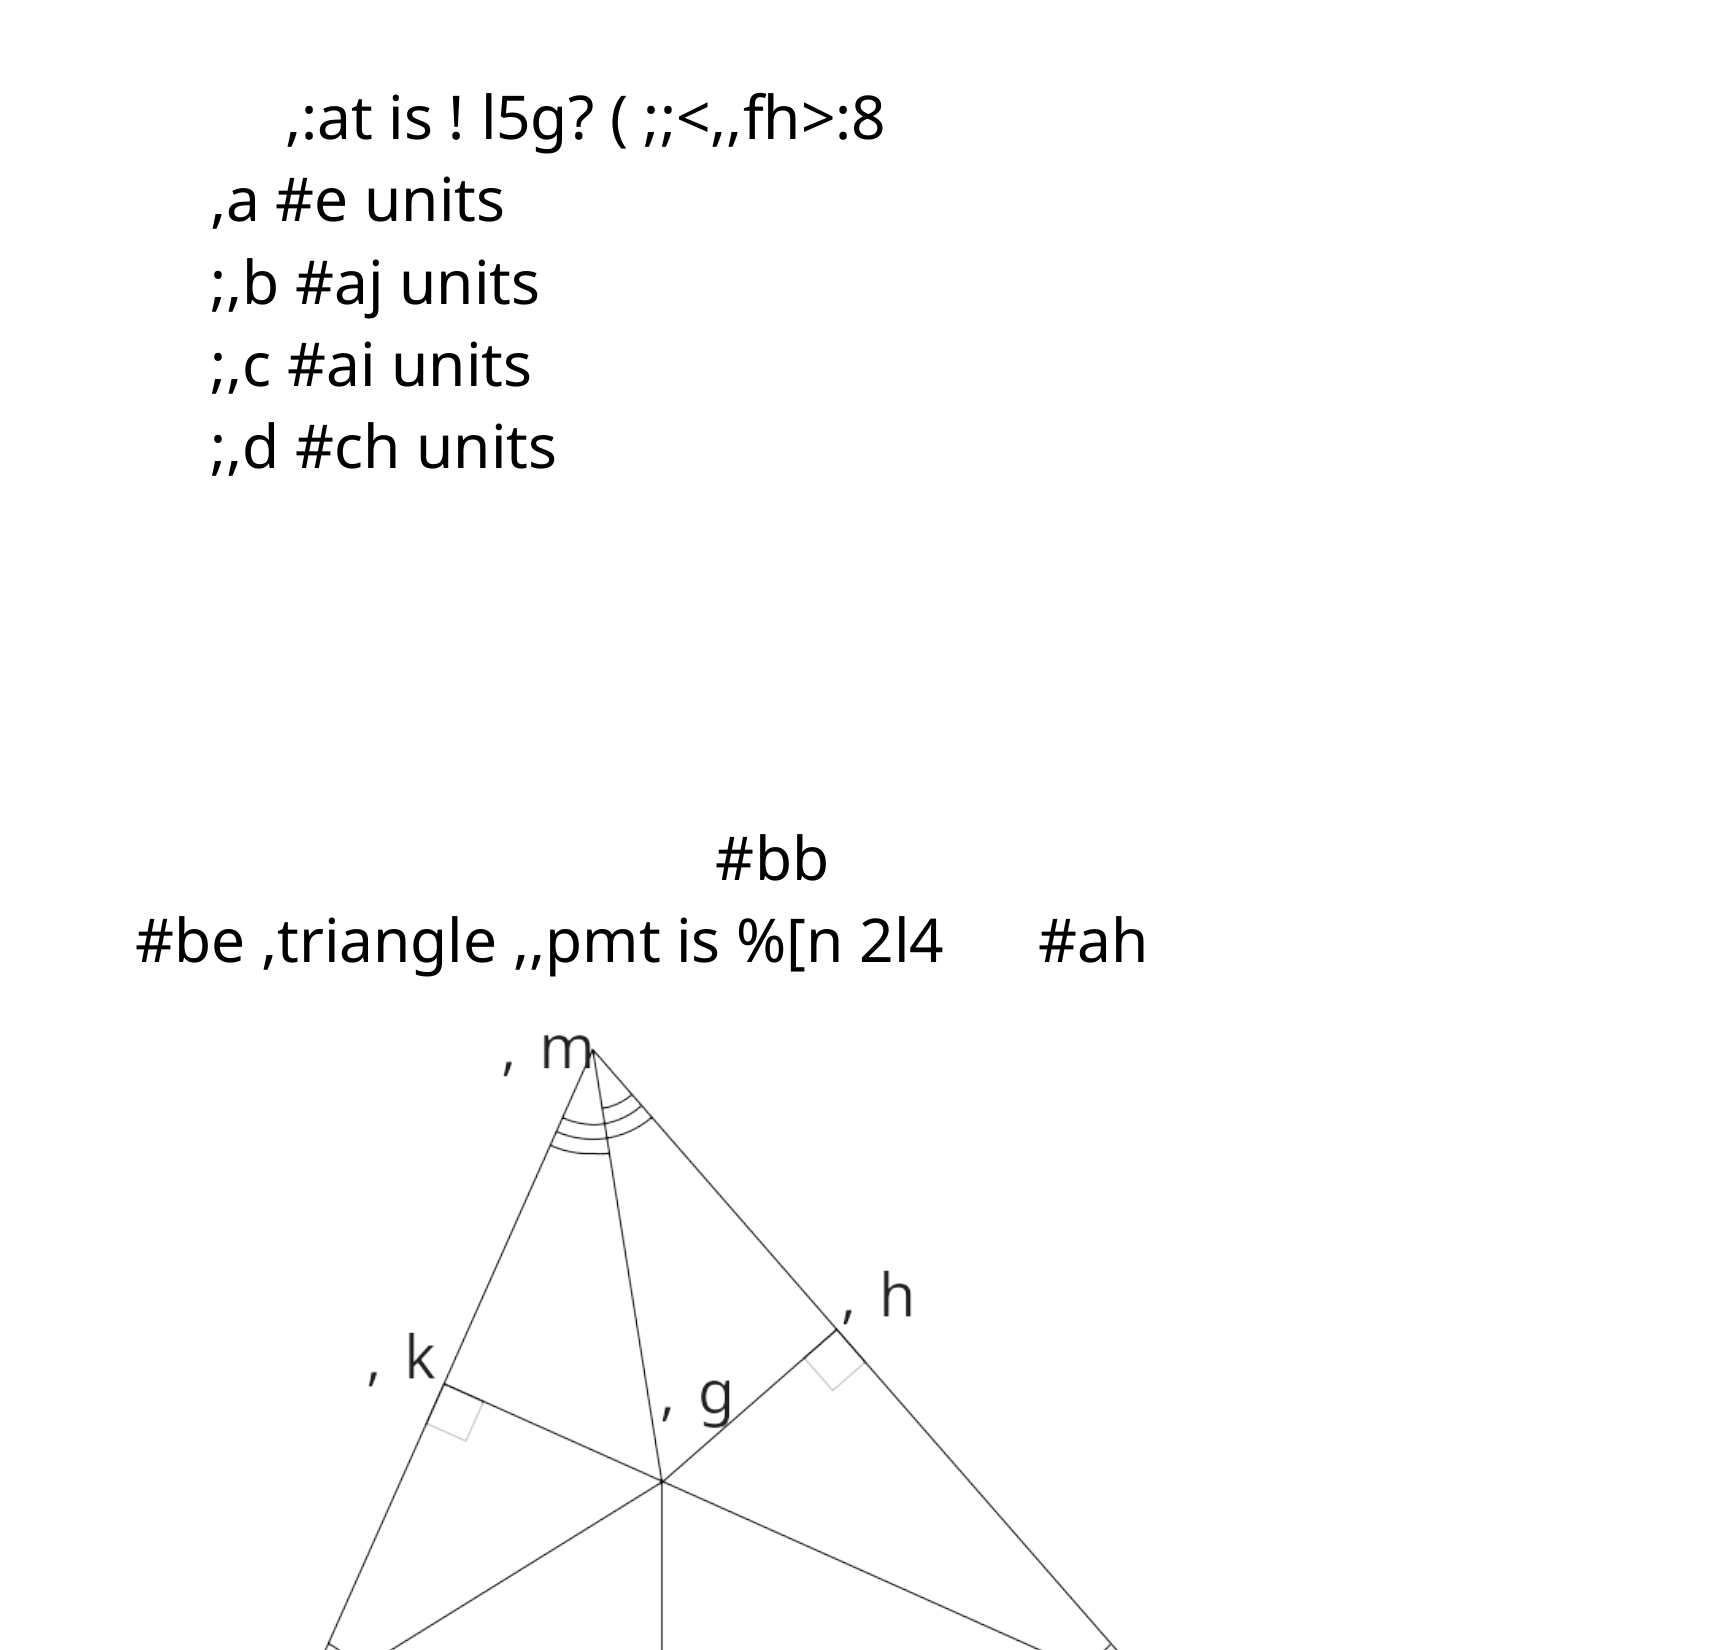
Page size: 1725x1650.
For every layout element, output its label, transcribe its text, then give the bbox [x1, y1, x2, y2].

text ,:at is ! l5g? ( ;;<,,fh>:8 [285, 75, 1650, 157]
text ;,b #aj units [210, 239, 1650, 322]
text ;,d #ch units [210, 404, 1650, 486]
text #be ,triangle ,,pmt is %[n 2l4 #ah [135, 898, 1650, 980]
text ;,c #ai units [210, 322, 1650, 404]
text #bb [135, 816, 1650, 898]
text ,a #e units [210, 157, 1650, 239]
